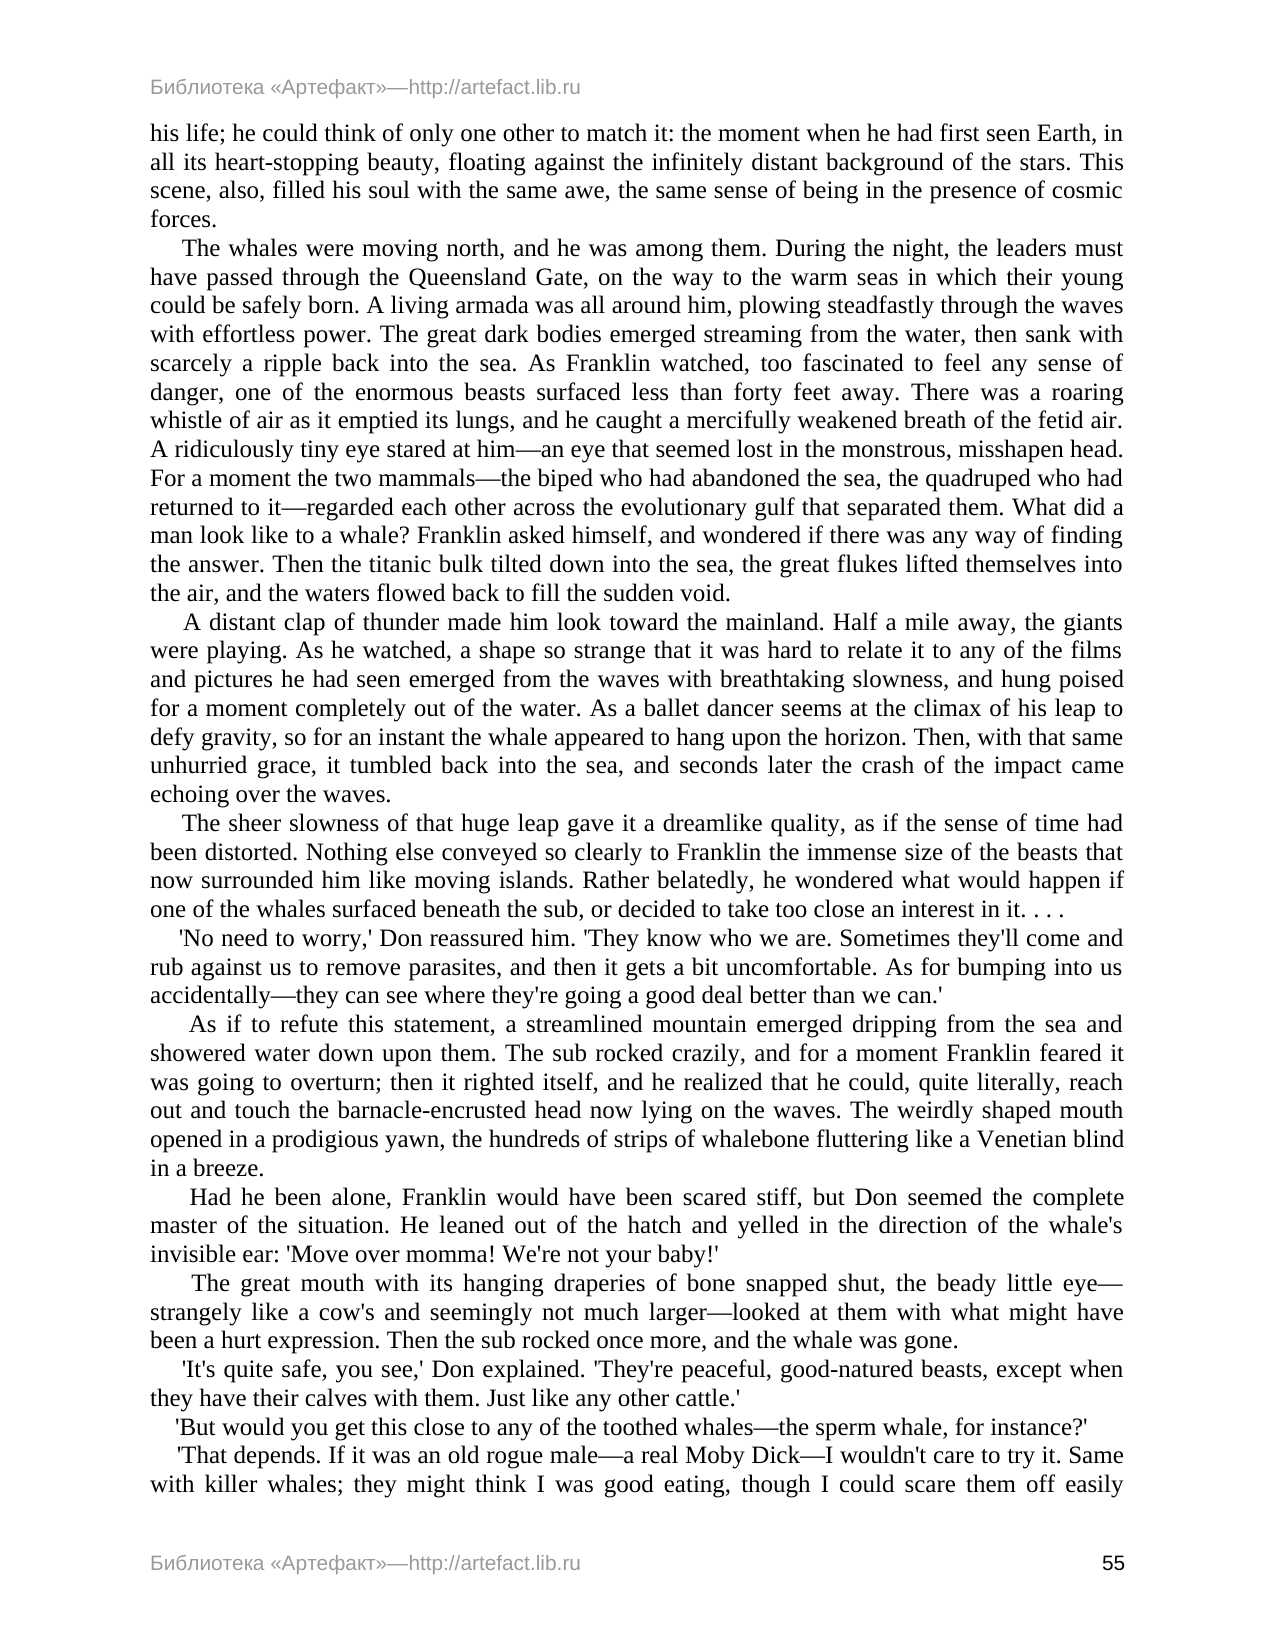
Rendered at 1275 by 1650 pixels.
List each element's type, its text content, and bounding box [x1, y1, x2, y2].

text The sheer slowness of that huge leap gave it a dreamlike quality, as if the sense of time had been distorted. Nothing else conveyed so clearly to Franklin the immense size of the beasts that now surrounded him like moving islands. Rather belatedly, he wondered what would happen if one of the whales surfaced beneath the sub, or decided to take too close an interest in it. . . . [150, 808, 1125, 923]
text 'No need to worry,' Don reassured him. 'They know who we are. Sometimes they'll come and rub against us to remove parasites, and then it gets a bit uncomfortable. As for bumping into us accidentally—they can see where they're going a good deal better than we can.' [150, 923, 1125, 1009]
text Had he been alone, Franklin would have been scared stiff, but Don seemed the complete master of the situation. He leaned out of the hatch and yelled in the direction of the whale's invisible ear: 'Move over momma! We're not your baby!' [150, 1182, 1125, 1268]
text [150, 118, 1125, 233]
text A distant clap of thunder made him look toward the mainland. Half a mile away, the giants were playing. As he watched, a shape so strange that it was hard to relate it to any of the films and pictures he had seen emerged from the waves with breathtaking slowness, and hung poised for a moment completely out of the water. As a ballet dancer seems at the climax of his leap to defy gravity, so for an instant the whale appeared to hang upon the horizon. Then, with that same unhurried grace, it tumbled back into the sea, and seconds later the crash of the impact came echoing over the waves. [150, 607, 1125, 808]
text The whales were moving north, and he was among them. During the night, the leaders must have passed through the Queensland Gate, on the way to the warm seas in which their young could be safely born. A living armada was all around him, plowing steadfastly through the waves with effortless power. The great dark bodies emerged streaming from the water, then sank with scarcely a ripple back into the sea. As Franklin watched, too fascinated to feel any sense of danger, one of the enormous beasts surfaced less than forty feet away. There was a roaring whistle of air as it emptied its lungs, and he caught a mercifully weakened breath of the fetid air. A ridiculously tiny eye stared at him—an eye that seemed lost in the monstrous, misshapen head. For a moment the two mammals—the biped who had abandoned the sea, the quadruped who had returned to it—regarded each other across the evolutionary gulf that separated them. What did a man look like to a whale? Franklin asked himself, and wondered if there was any way of finding the answer. Then the titanic bulk tilted down into the sea, the great flukes lifted themselves into the air, and the waters flowed back to fill the sudden void. [150, 233, 1125, 607]
text 'It's quite safe, you see,' Don explained. 'They're peaceful, good-natured beasts, except when they have their calves with them. Just like any other cattle.' [150, 1354, 1125, 1412]
text As if to refute this statement, a streamlined mountain emerged dripping from the sea and showered water down upon them. The sub rocked crazily, and for a moment Franklin feared it was going to overturn; then it righted itself, and he realized that he could, quite literally, reach out and touch the barnacle-encrusted head now lying on the waves. The weirdly shaped mouth opened in a prodigious yawn, the hundreds of strips of whalebone fluttering like a Venetian blind in a breeze. [150, 1009, 1125, 1182]
text The great mouth with its hanging draperies of bone snapped shut, the beady little eye—strangely like a cow's and seemingly not much larger—looked at them with what might have been a hurt expression. Then the sub rocked once more, and the whale was gone. [150, 1268, 1125, 1354]
text 'But would you get this close to any of the toothed whales—the sperm whale, for instance?' [150, 1412, 1125, 1441]
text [150, 1441, 1125, 1498]
